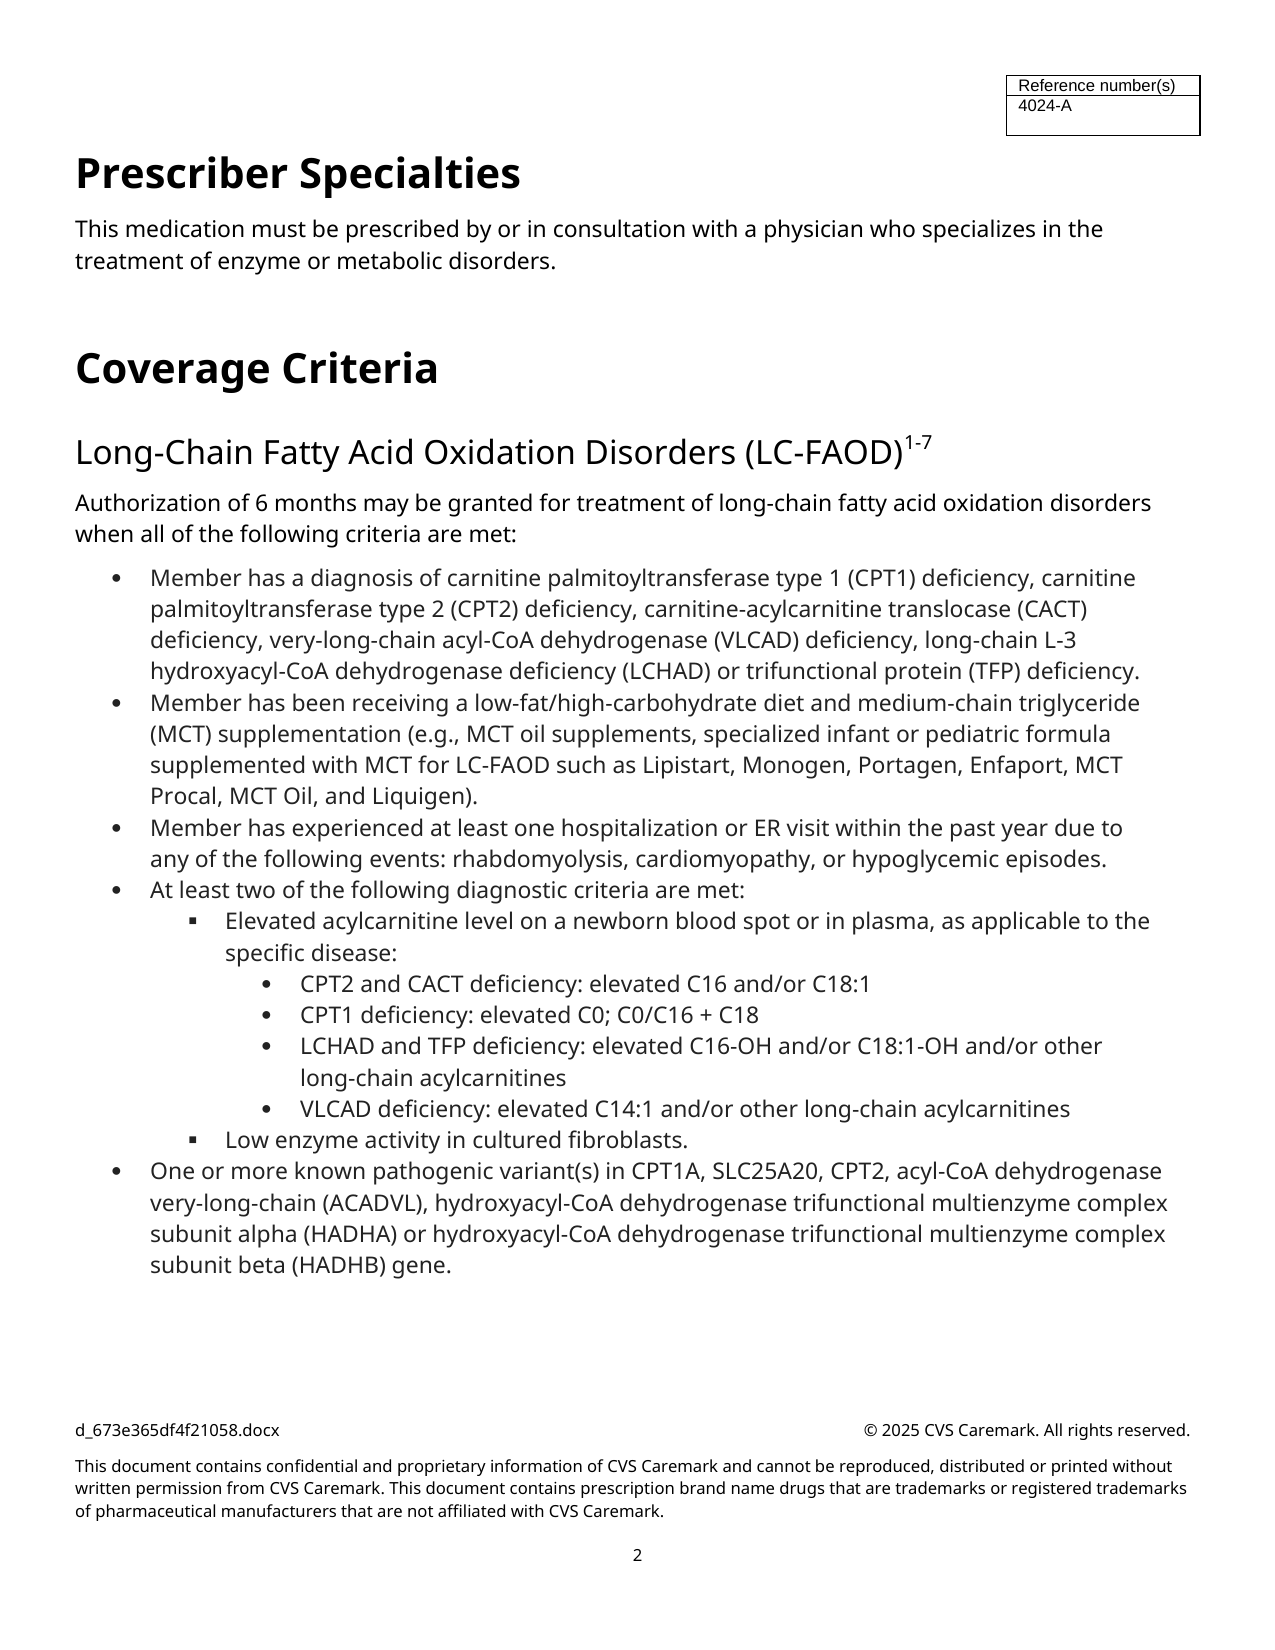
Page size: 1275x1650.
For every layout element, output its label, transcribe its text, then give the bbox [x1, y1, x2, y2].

list CPT2 and CACT deficiency: elevated C16 and/or C18:1 [262, 968, 1161, 999]
subtitle Coverage Criteria [75, 338, 1200, 395]
list Elevated acylcarnitine level on a newborn blood spot or in plasma, as applicable to the specific disease: [187, 905, 1161, 968]
list Low enzyme activity in cultured fibroblasts. [187, 1124, 1161, 1155]
subtitle Long-Chain Fatty Acid Oxidation Disorders (LC-FAOD)1-7 [75, 428, 1200, 474]
subtitle Prescriber Specialties [75, 144, 1200, 201]
text This medication must be prescribed by or in consultation with a physician who specializes in the treatment of enzyme or metabolic disorders. [75, 213, 1200, 276]
text Authorization of 6 months may be granted for treatment of long-chain fatty acid oxidation disorders when all of the following criteria are met: [75, 486, 1200, 549]
list LCHAD and TFP deficiency: elevated C16-OH and/or C18:1-OH and/or other long-chain acylcarnitines [262, 1030, 1161, 1093]
list One or more known pathogenic variant(s) in CPT1A, SLC25A20, CPT2, acyl-CoA dehydrogenase very-long-chain (ACADVL), hydroxyacyl-CoA dehydrogenase trifunctional multienzyme complex subunit alpha (HADHA) or hydroxyacyl-CoA dehydrogenase trifunctional multienzyme complex subunit beta (HADHB) gene. [112, 1155, 1200, 1280]
list Member has a diagnosis of carnitine palmitoyltransferase type 1 (CPT1) deficiency, carnitine palmitoyltransferase type 2 (CPT2) deficiency, carnitine-acylcarnitine translocase (CACT) deficiency, very-long-chain acyl-CoA dehydrogenase (VLCAD) deficiency, long-chain L-3 hydroxyacyl-CoA dehydrogenase deficiency (LCHAD) or trifunctional protein (TFP) deficiency. [112, 561, 1161, 686]
list At least two of the following diagnostic criteria are met: [112, 874, 1161, 905]
list Member has experienced at least one hospitalization or ER visit within the past year due to any of the following events: rhabdomyolysis, cardiomyopathy, or hypoglycemic episodes. [112, 811, 1161, 874]
list CPT1 deficiency: elevated C0; C0/C16 + C18 [262, 999, 1161, 1030]
list VLCAD deficiency: elevated C14:1 and/or other long-chain acylcarnitines [262, 1093, 1161, 1124]
list Member has been receiving a low-fat/high-carbohydrate diet and medium-chain triglyceride (MCT) supplementation (e.g., MCT oil supplements, specialized infant or pediatric formula supplemented with MCT for LC-FAOD such as Lipistart, Monogen, Portagen, Enfaport, MCT Procal, MCT Oil, and Liquigen). [112, 686, 1161, 811]
